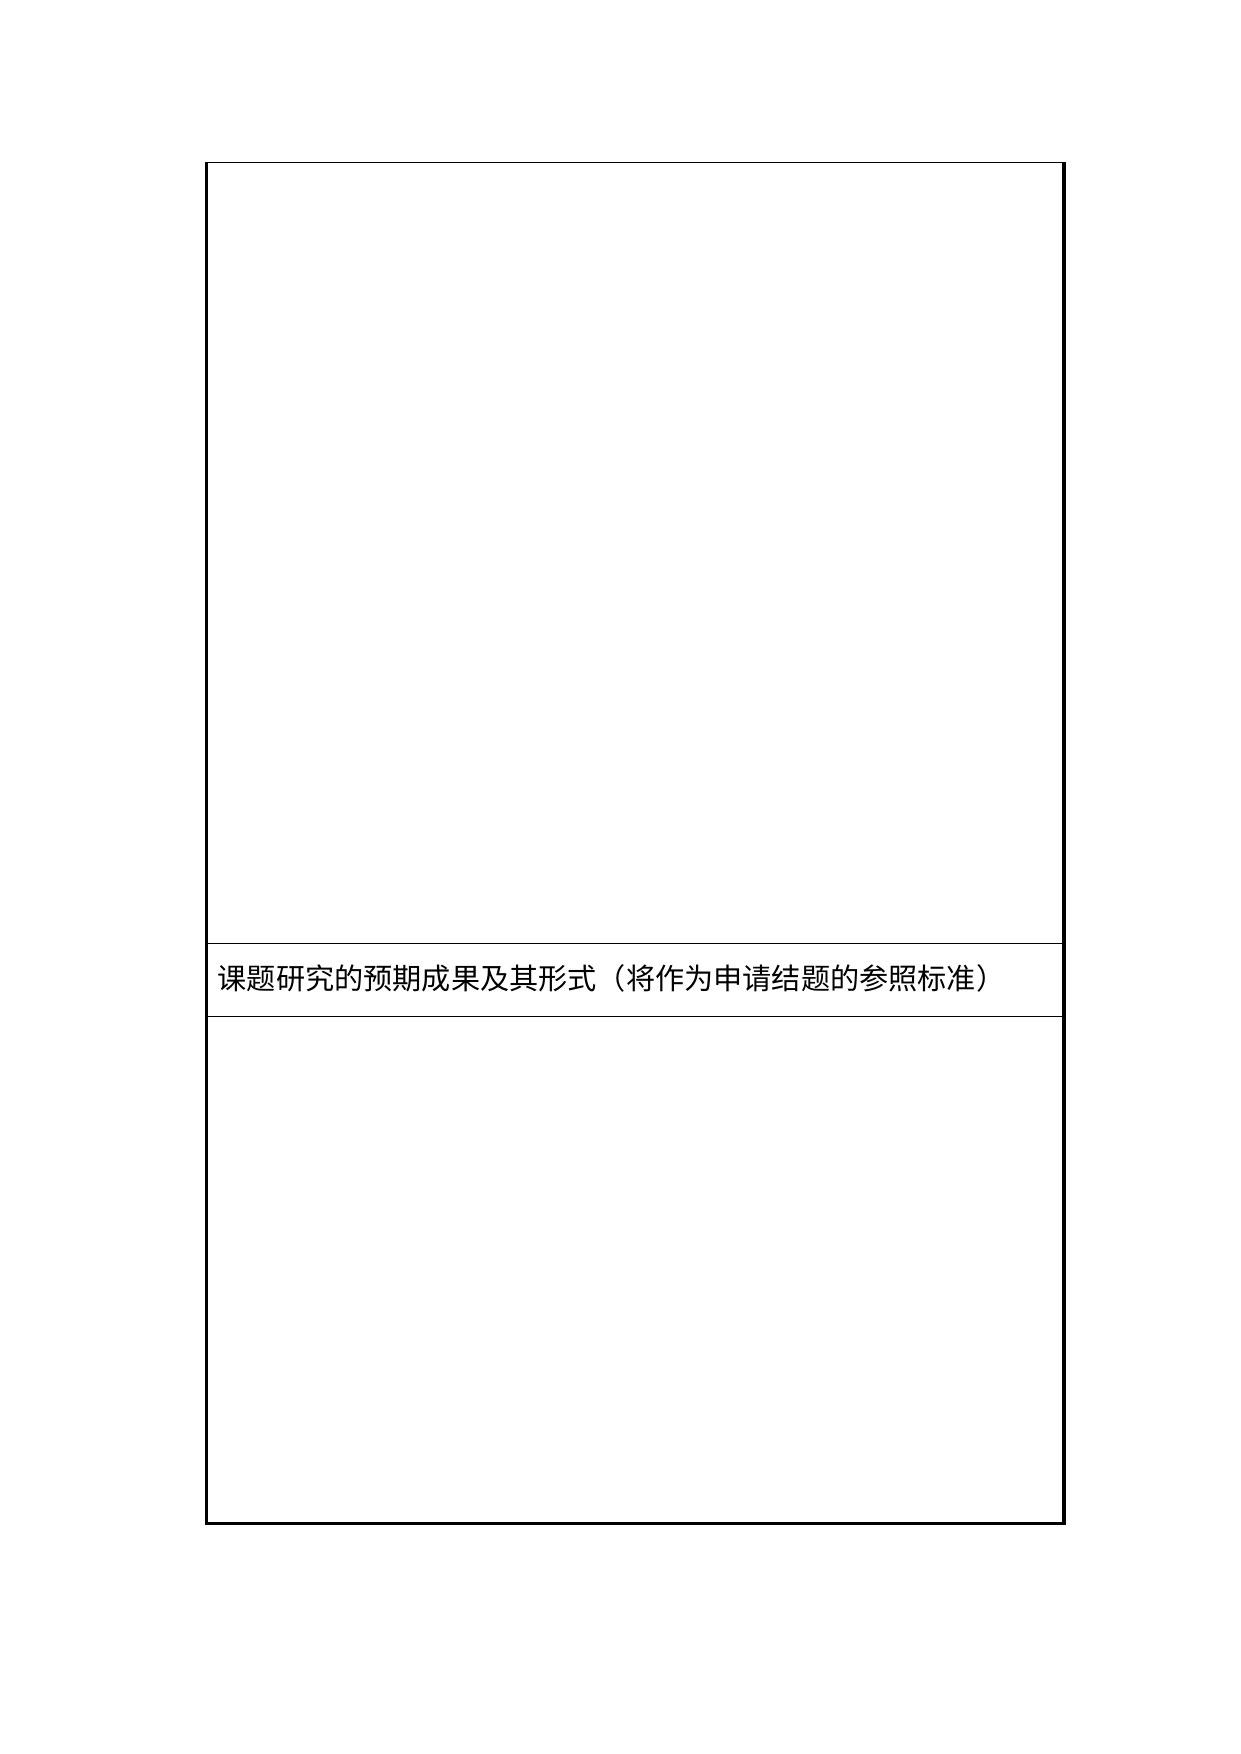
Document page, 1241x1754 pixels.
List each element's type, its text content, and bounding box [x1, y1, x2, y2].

table_cell 课题研究的预期成果及其形式（将作为申请结题的参照标准） [208, 944, 1062, 1016]
table_cell [208, 1017, 1062, 1522]
table_cell [208, 163, 1062, 943]
